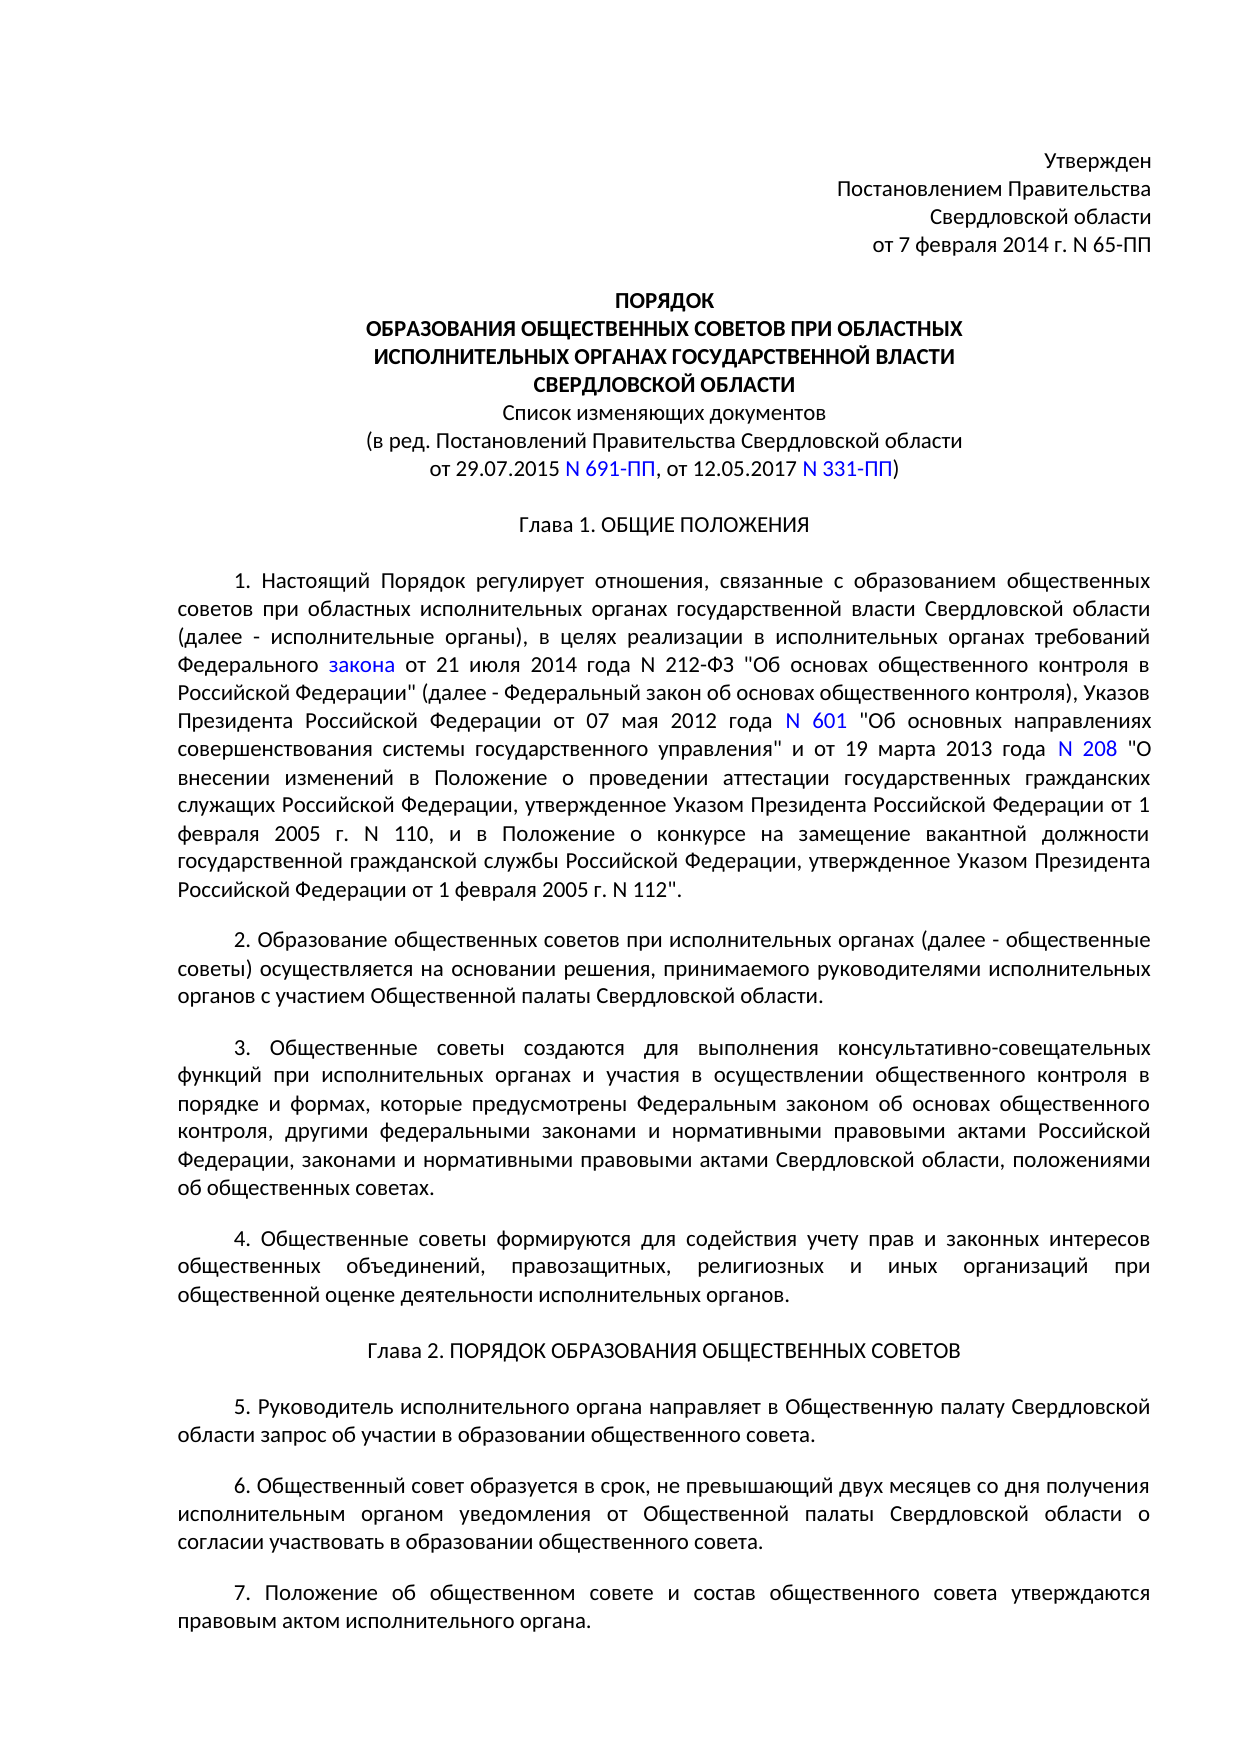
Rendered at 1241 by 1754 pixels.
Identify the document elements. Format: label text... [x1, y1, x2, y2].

text от 29.07.2015 N 691-ПП, от 12.05.2017 N 331-ПП) [177, 454, 1152, 482]
title СВЕРДЛОВСКОЙ ОБЛАСТИ [177, 370, 1152, 398]
text Свердловской области [177, 202, 1152, 230]
text Постановлением Правительства [177, 174, 1152, 202]
text 6. Общественный совет образуется в срок, не превышающий двух месяцев со дня получения исполнительным органом уведомления от Общественной палаты Свердловской области о согласии участвовать в образовании общественного совета. [177, 1471, 1152, 1555]
text (в ред. Постановлений Правительства Свердловской области [177, 426, 1152, 454]
text Список изменяющих документов [177, 398, 1152, 426]
text 4. Общественные советы формируются для содействия учету прав и законных интересов общественных объединений, правозащитных, религиозных и иных организаций при общественной оценке деятельности исполнительных органов. [177, 1224, 1152, 1308]
text 1. Настоящий Порядок регулирует отношения, связанные с образованием общественных советов при областных исполнительных органах государственной власти Свердловской области (далее - исполнительные органы), в целях реализации в исполнительных органах требований Федерального закона от 21 июля 2014 года N 212-ФЗ "Об основах общественного контроля в Российской Федерации" (далее - Федеральный закон об основах общественного контроля), Указов Президента Российской Федерации от 07 мая 2012 года N 601 "Об основных направлениях совершенствования системы государственного управления" и от 19 марта 2013 года N 208 "О внесении изменений в Положение о проведении аттестации государственных гражданских служащих Российской Федерации, утвержденное Указом Президента Российской Федерации от 1 февраля 2005 г. N 110, и в Положение о конкурсе на замещение вакантной должности государственной гражданской службы Российской Федерации, утвержденное Указом Президента Российской Федерации от 1 февраля 2005 г. N 112". [177, 566, 1152, 903]
text Глава 2. ПОРЯДОК ОБРАЗОВАНИЯ ОБЩЕСТВЕННЫХ СОВЕТОВ [177, 1336, 1152, 1364]
text 5. Руководитель исполнительного органа направляет в Общественную палату Свердловской области запрос об участии в образовании общественного совета. [177, 1392, 1152, 1448]
text 2. Образование общественных советов при исполнительных органах (далее - общественные советы) осуществляется на основании решения, принимаемого руководителями исполнительных органов с участием Общественной палаты Свердловской области. [177, 926, 1152, 1010]
text 7. Положение об общественном совете и состав общественного совета утверждаются правовым актом исполнительного органа. [177, 1578, 1152, 1634]
text от 7 февраля 2014 г. N 65-ПП [177, 230, 1152, 258]
title ПОРЯДОК [177, 286, 1152, 314]
text Глава 1. ОБЩИЕ ПОЛОЖЕНИЯ [177, 510, 1152, 538]
title ОБРАЗОВАНИЯ ОБЩЕСТВЕННЫХ СОВЕТОВ ПРИ ОБЛАСТНЫХ [177, 314, 1152, 342]
text Утвержден [177, 146, 1152, 174]
title ИСПОЛНИТЕЛЬНЫХ ОРГАНАХ ГОСУДАРСТВЕННОЙ ВЛАСТИ [177, 342, 1152, 370]
text 3. Общественные советы создаются для выполнения консультативно-совещательных функций при исполнительных органах и участия в осуществлении общественного контроля в порядке и формах, которые предусмотрены Федеральным законом об основах общественного контроля, другими федеральными законами и нормативными правовыми актами Российской Федерации, законами и нормативными правовыми актами Свердловской области, положениями об общественных советах. [177, 1033, 1152, 1201]
